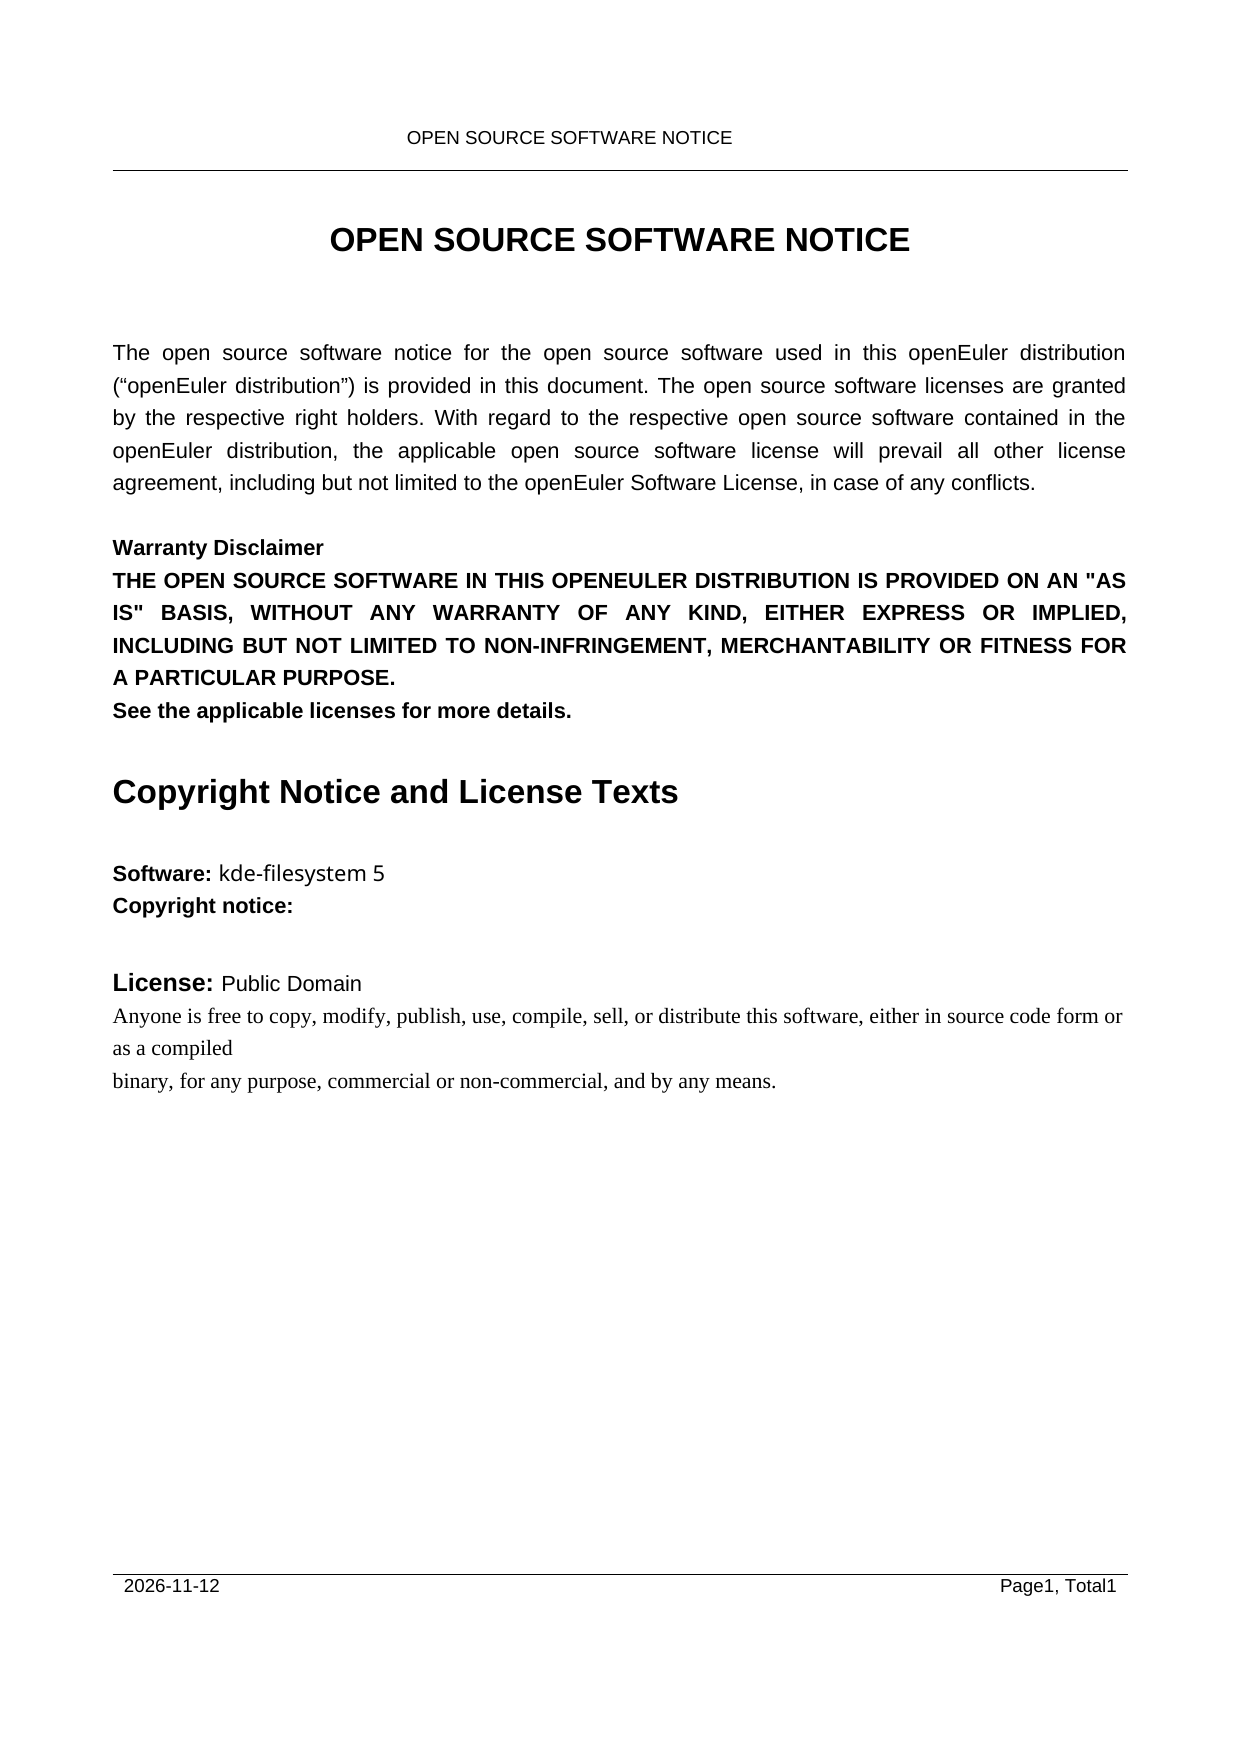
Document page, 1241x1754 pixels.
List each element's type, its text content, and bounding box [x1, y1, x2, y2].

text Copyright notice: [112, 889, 1128, 921]
text Anyone is free to copy, modify, publish, use, compile, sell, or distribute this software, either in source code form or as a compiled binary, for any purpose, commercial or non-commercial, and by any means. [112, 999, 1128, 1096]
text License: Public Domain [112, 966, 1128, 999]
text The open source software notice for the open source software used in this openEuler distribution (“openEuler distribution”) is provided in this document. The open source software licenses are granted by the respective right holders. With regard to the respective open source software contained in the openEuler distribution, the applicable open source software license will prevail all other license agreement, including but not limited to the openEuler Software License, in case of any conflicts. [112, 336, 1128, 499]
text Copyright Notice and License Texts [112, 759, 1128, 824]
text OPEN SOURCE SOFTWARE NOTICE [112, 206, 1128, 271]
text THE OPEN SOURCE SOFTWARE IN THIS OPENEULER DISTRIBUTION IS PROVIDED ON AN "AS IS" BASIS, WITHOUT ANY WARRANTY OF ANY KIND, EITHER EXPRESS OR IMPLIED, INCLUDING BUT NOT LIMITED TO NON-INFRINGEMENT, MERCHANTABILITY OR FITNESS FOR A PARTICULAR PURPOSE. See the applicable licenses for more details. [112, 564, 1128, 726]
text Warranty Disclaimer [112, 531, 1128, 564]
title Software: kde-filesystem 5 [112, 856, 1128, 889]
